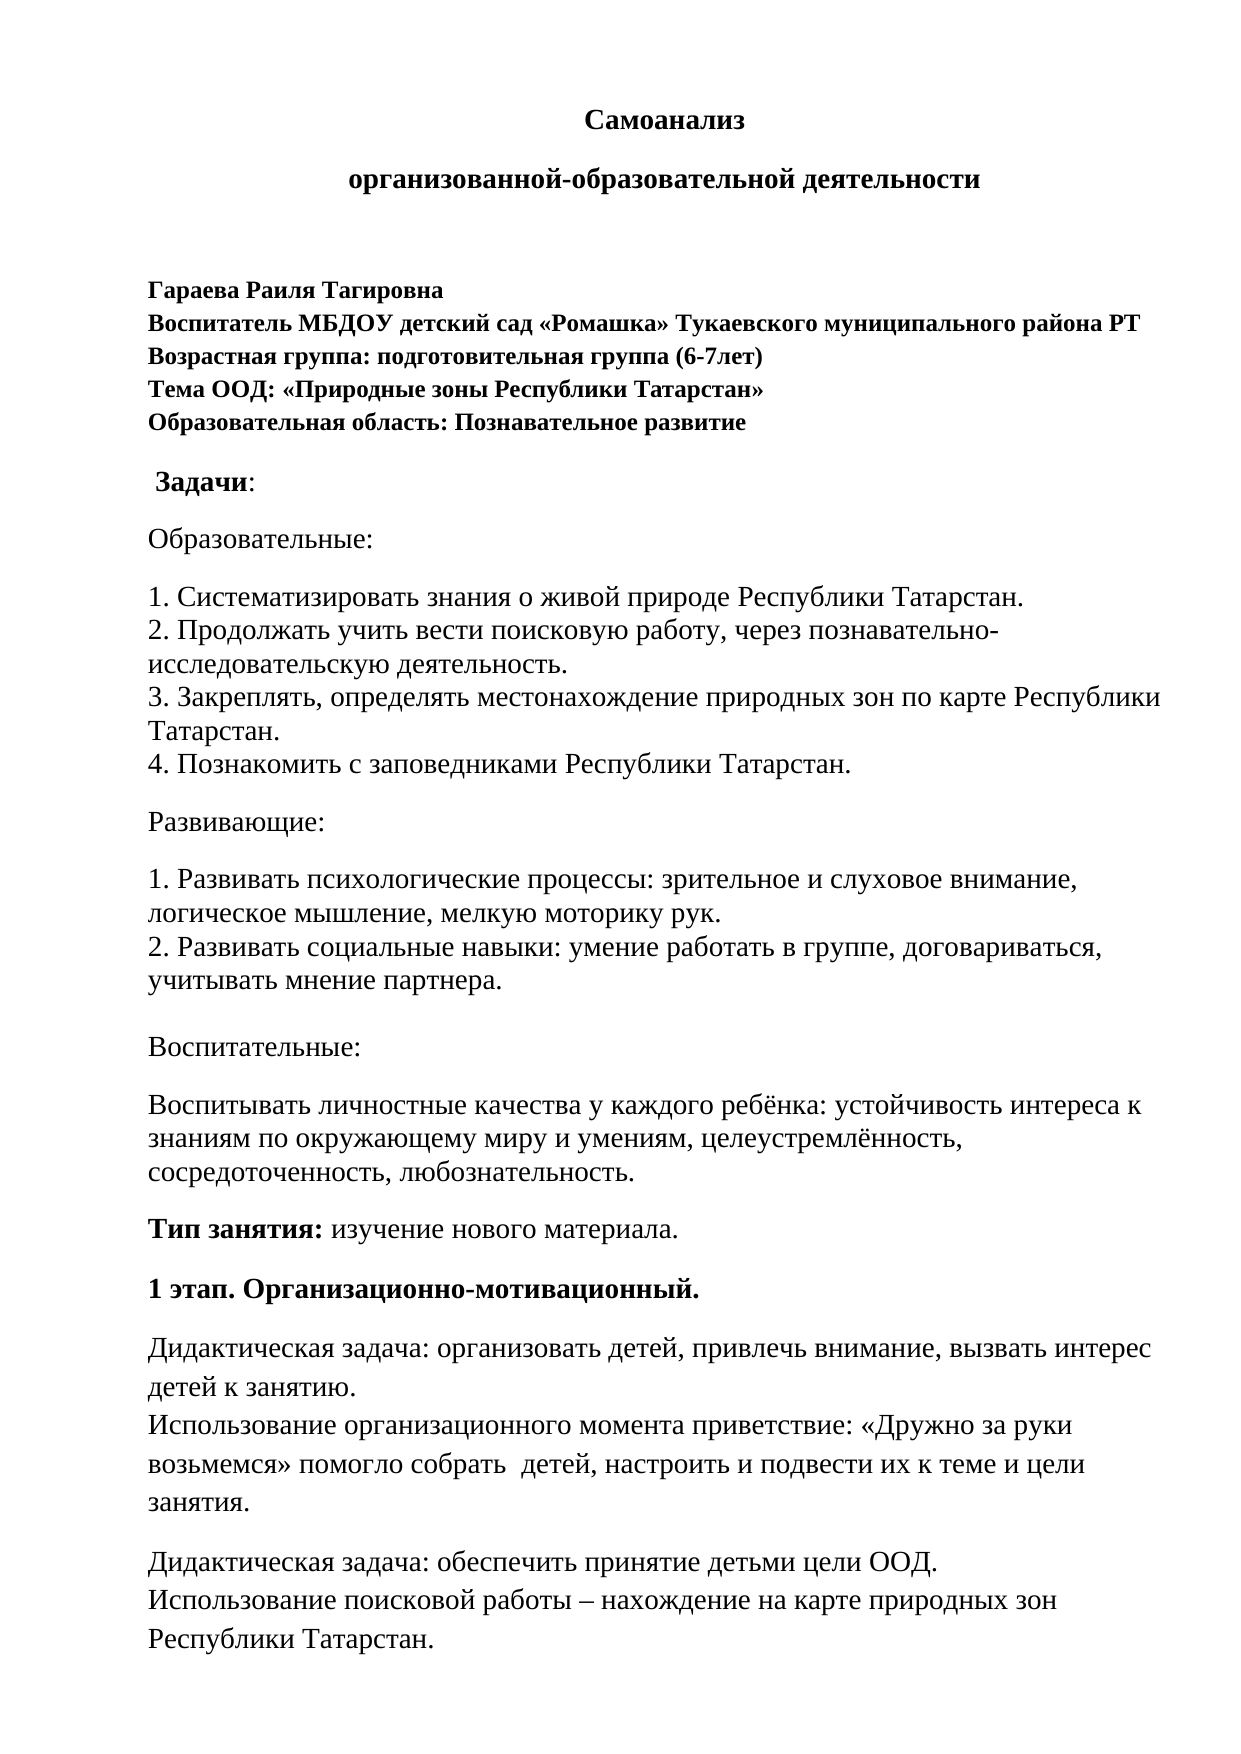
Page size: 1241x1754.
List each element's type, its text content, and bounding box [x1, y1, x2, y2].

text Развивающие: [148, 804, 1181, 838]
text Использование поисковой работы – нахождение на карте природных зон Республики Татарстан. [148, 1582, 1181, 1654]
text 1 этап. Организационно-мотивационный. [148, 1271, 1181, 1304]
text 4. Познакомить с заповедниками Республики Татарстан. [148, 747, 1181, 780]
text 2. Продолжать учить вести поисковую работу, через познавательно-исследовательскую деятельность. [148, 612, 1181, 679]
text Гараева Раиля Тагировна [148, 275, 1181, 303]
text Задачи: [148, 464, 1181, 497]
text Воспитательные: [148, 1029, 1181, 1063]
text 1. Систематизировать знания о живой природе Республики Татарстан. [148, 579, 1181, 612]
text 2. Развивать социальные навыки: умение работать в группе, договариваться, учитывать мнение партнера. [148, 929, 1181, 996]
text Образовательные: [148, 521, 1181, 555]
text Образовательная область: Познавательное развитие [148, 407, 1181, 436]
text Возрастная группа: подготовительная группа (6-7лет) [148, 341, 1181, 369]
text Использование организационного момента приветствие: «Дружно за руки возьмемся» помогло собрать детей, настроить и подвести их к теме и цели занятия. [148, 1407, 1181, 1518]
text 1. Развивать психологические процессы: зрительное и слуховое внимание, логическое мышление, мелкую моторику рук. [148, 862, 1181, 929]
text организованной-образовательной деятельности [148, 162, 1181, 195]
text Самоанализ [148, 102, 1181, 136]
text Дидактическая задача: организовать детей, привлечь внимание, вызвать интерес детей к занятию. [148, 1330, 1181, 1402]
text 3. Закреплять, определять местонахождение природных зон по карте Республики Татарстан. [148, 679, 1181, 747]
text Воспитатель МБДОУ детский сад «Ромашка» Тукаевского муниципального района РТ [148, 308, 1181, 337]
text Тема ООД: «Природные зоны Республики Татарстан» [148, 374, 1181, 403]
text Тип занятия: изучение нового материала. [148, 1211, 1181, 1245]
text Воспитывать личностные качества у каждого ребёнка: устойчивость интереса к знаниям по окружающему миру и умениям, целеустремлённость, сосредоточенность, любознательность. [148, 1087, 1181, 1187]
text Дидактическая задача: обеспечить принятие детьми цели ООД. [148, 1544, 1181, 1577]
